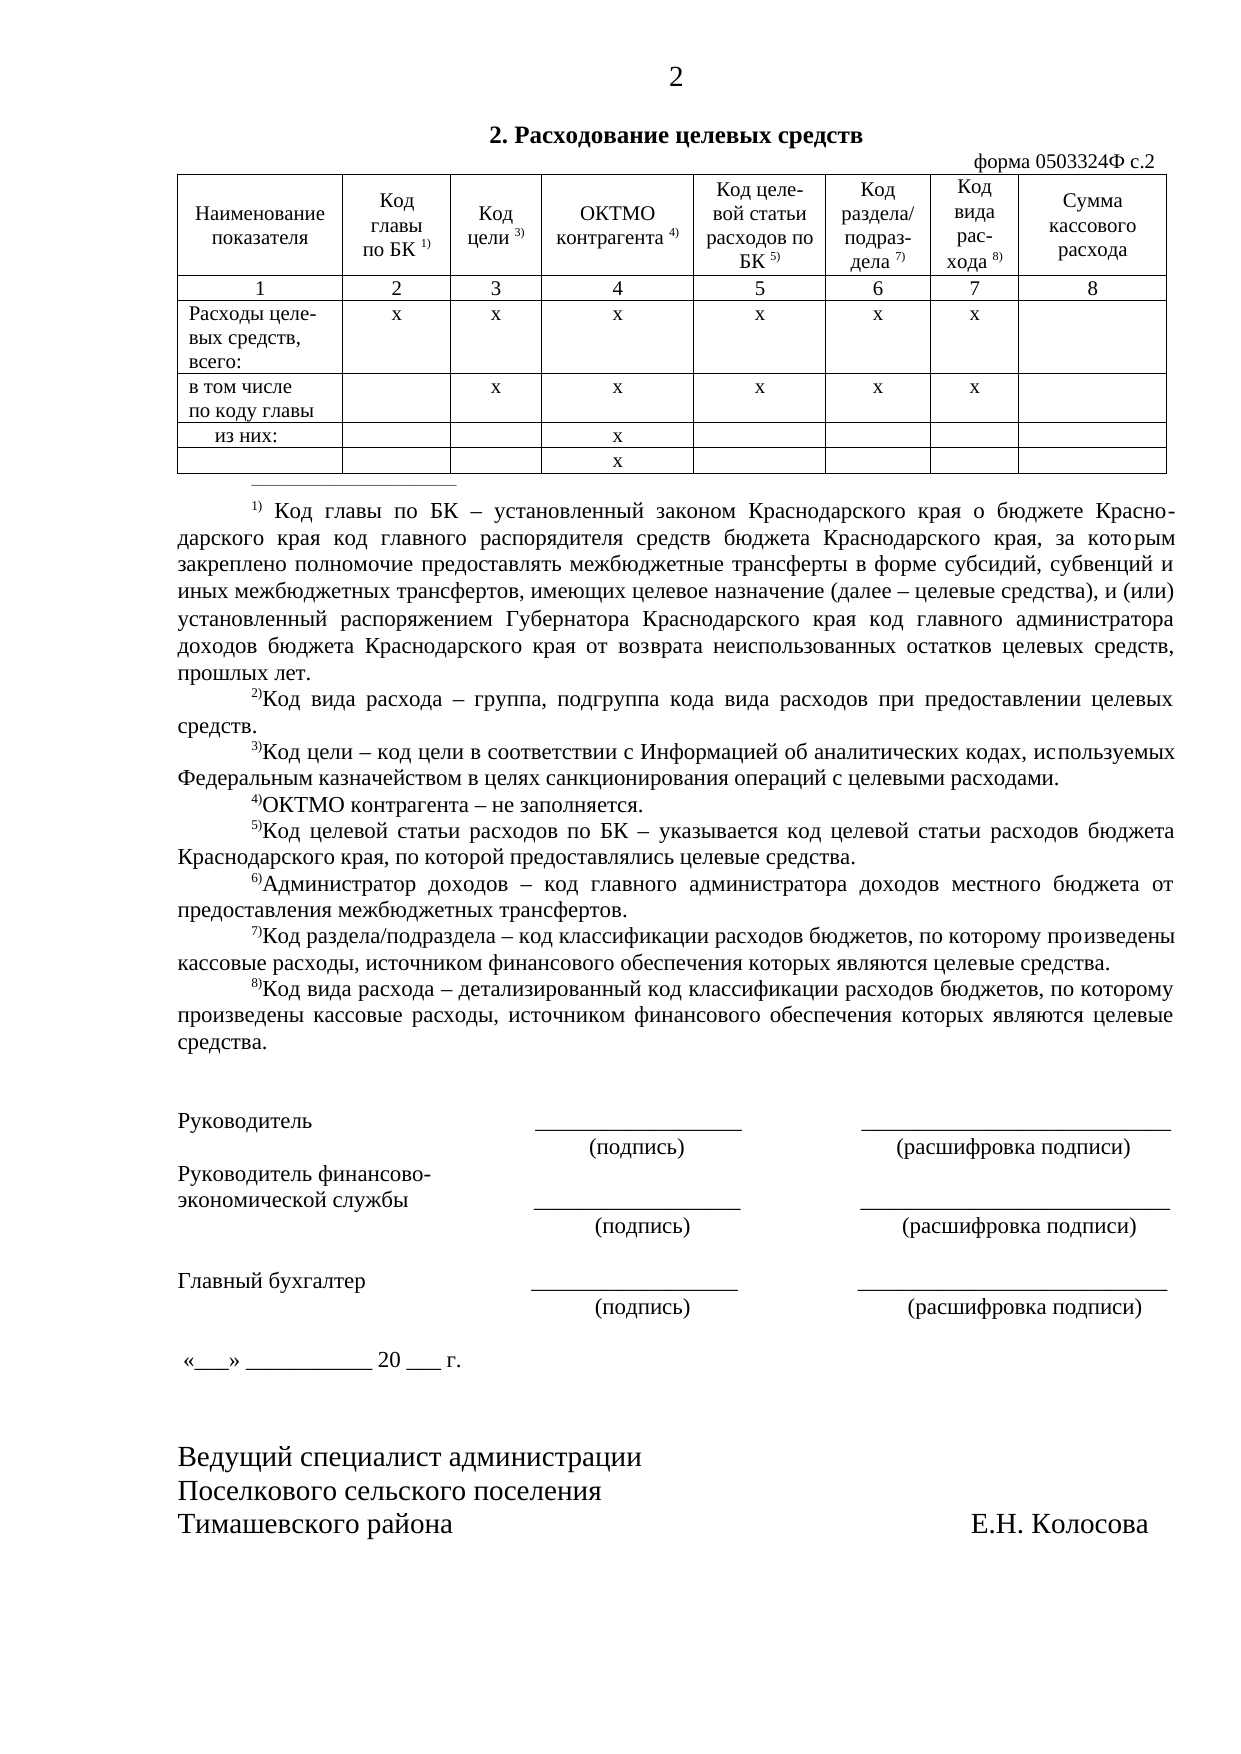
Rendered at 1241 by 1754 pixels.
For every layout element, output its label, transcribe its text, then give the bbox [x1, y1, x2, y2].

text Тимашевского района Е.Н. Колосова [177, 1506, 1175, 1540]
text 4)ОКТМО контрагента – не заполняется. [177, 791, 1175, 817]
table_header Наименование показателя [178, 175, 342, 275]
table_cell х [451, 301, 541, 373]
table_cell [931, 423, 1018, 447]
text 2)Код вида расхода – группа, подгруппа кода вида расходов при предоставлении целевых средств. [177, 685, 1175, 738]
table_cell [343, 374, 450, 422]
text 7)Код раздела/подраздела – код классификации расходов бюджетов, по которому произведены кассовые расходы, источником финансового обеспечения которых являются целевые средства. [177, 922, 1175, 975]
table_cell х [931, 301, 1018, 373]
table_cell 1 [178, 276, 342, 300]
text Ведущий специалист администрации [177, 1439, 1175, 1473]
table_cell х [694, 301, 825, 373]
table_cell х [694, 374, 825, 422]
text 5)Код целевой статьи расходов по БК – указывается код целевой статьи расходов бюджета Краснодарского края, по которой предоставлялись целевые средства. [177, 817, 1175, 870]
table_cell в том числе по коду главы [178, 374, 342, 422]
table_header ОКТМО контрагента 4) [542, 175, 693, 275]
text 6)Администратор доходов – код главного администратора доходов местного бюджета от предоставления межбюджетных трансфертов. [177, 870, 1175, 922]
table_cell [1019, 374, 1166, 422]
text 1) Код главы по БК – установленный законом Краснодарского края о бюджете Краснодарского края код главного распорядителя средств бюджета Краснодарского края, за которым закреплено полномочие предоставлять межбюджетные трансферты в форме субсидий, субвенций и иных межбюджетных трансфертов, имеющих целевое назначение (далее – целевые средства), и (или) установленный распоряжением Губернатора Краснодарского края код главного администратора доходов бюджета Краснодарского края от возврата неиспользованных остатков целевых средств, прошлых лет. [177, 497, 1175, 685]
table_cell [826, 448, 930, 472]
table_cell х [931, 374, 1018, 422]
text «___» ___________ 20 ___ г. [177, 1346, 1175, 1372]
table_cell [1019, 301, 1166, 373]
table_cell [343, 448, 450, 472]
text (подпись) (расшифровка подписи) [177, 1133, 1175, 1160]
text (подпись) (расшифровка подписи) [177, 1293, 1175, 1319]
table_cell [1019, 423, 1166, 447]
table_cell [451, 448, 541, 472]
table_cell [1019, 448, 1166, 472]
table_cell х [542, 423, 693, 447]
text __________________________________ [177, 473, 1175, 497]
table_cell х [826, 301, 930, 373]
table_cell 3 [451, 276, 541, 300]
table_cell х [826, 374, 930, 422]
table_cell 4 [542, 276, 693, 300]
table_cell х [542, 301, 693, 373]
text 2. Расходование целевых средств [177, 121, 1175, 149]
table_cell [694, 423, 825, 447]
text Руководитель __________________ ___________________________ [177, 1107, 1175, 1133]
table_cell х [542, 374, 693, 422]
text Поселкового сельского поселения [177, 1473, 1175, 1506]
text Руководитель финансово- [177, 1160, 1175, 1186]
text (подпись) (расшифровка подписи) [177, 1212, 1175, 1239]
table_cell 6 [826, 276, 930, 300]
table_header Сумма кассового расхода [1019, 175, 1166, 275]
table_cell [931, 448, 1018, 472]
text 8)Код вида расхода – детализированный код классификации расходов бюджетов, по которому произведены кассовые расходы, источником финансового обеспечения которых являются целевые средства. [177, 975, 1175, 1054]
table_header Код раздела/ подраздела 7) [826, 175, 930, 275]
table_cell 8 [1019, 276, 1166, 300]
table_header Код целевой статьи расходов по БК 5) [694, 175, 825, 275]
table_cell 5 [694, 276, 825, 300]
text 3)Код цели – код цели в соответствии с Информацией об аналитических кодах, используемых Федеральным казначейством в целях санкционирования операций с целевыми расходами. [177, 738, 1175, 791]
table_cell [451, 423, 541, 447]
table_cell [694, 448, 825, 472]
table_cell х [343, 301, 450, 373]
table_cell из них: [178, 423, 342, 447]
table_cell 7 [931, 276, 1018, 300]
table_header Код главы по БК 1) [343, 175, 450, 275]
text форма 0503324Ф с.2 [177, 149, 1175, 173]
table_cell 2 [343, 276, 450, 300]
table_cell [178, 448, 342, 472]
text экономической службы __________________ ___________________________ [177, 1186, 1175, 1212]
table_cell х [542, 448, 693, 472]
table_cell Расходы целевых средств, всего: [178, 301, 342, 373]
table_header Код цели 3) [451, 175, 541, 275]
text Главный бухгалтер __________________ ___________________________ [177, 1267, 1175, 1293]
table_cell [343, 423, 450, 447]
table_cell х [451, 374, 541, 422]
table_header Код вида расхода 8) [931, 175, 1018, 275]
table_cell [826, 423, 930, 447]
